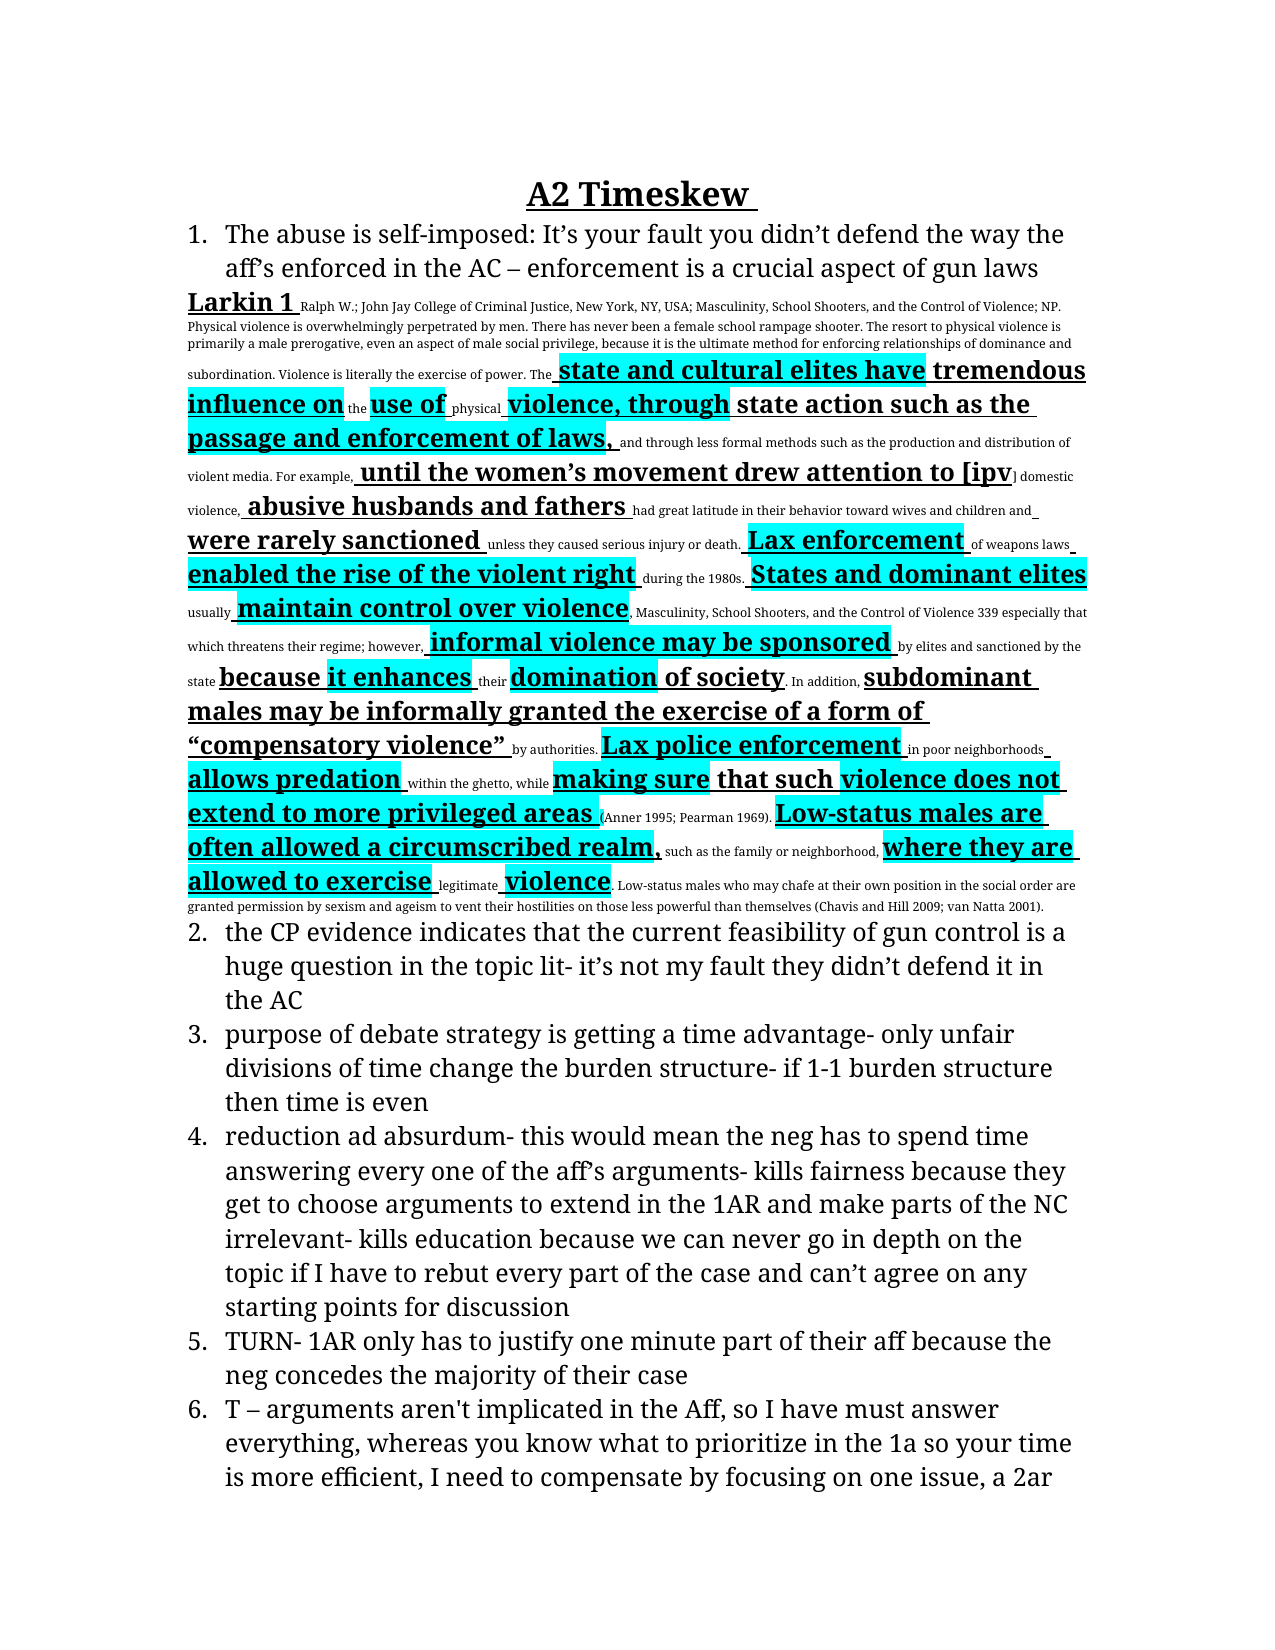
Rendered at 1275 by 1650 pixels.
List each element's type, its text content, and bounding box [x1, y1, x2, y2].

list purpose of debate strategy is getting a time advantage- only unfair divisions of time change the burden structure- if 1-1 burden structure then time is even [187, 1017, 1087, 1119]
text Larkin 1 Ralph W.; John Jay College of Criminal Justice, New York, NY, USA; Masculinity, School Shooters, and the Control of Violence; NP. [187, 284, 1087, 318]
list the CP evidence indicates that the current feasibility of gun control is a huge question in the topic lit- it’s not my fault they didn’t defend it in the AC [187, 915, 1087, 1017]
text Physical violence is overwhelmingly perpetrated by men. There has never been a female school rampage shooter. The resort to physical violence is primarily a male prerogative, even an aspect of male social privilege, because it is the ultimate method for enforcing relationships of dominance and subordination. Violence is literally the exercise of power. The state and cultural elites have tremendous influence on the use of physical violence, through state action such as the passage and enforcement of laws, and through less formal methods such as the production and distribution of violent media. For example, until the women’s movement drew attention to [ipv] domestic violence, abusive husbands and fathers had great latitude in their behavior toward wives and children and were rarely sanctioned unless they caused serious injury or death. Lax enforcement of weapons laws enabled the rise of the violent right during the 1980s. States and dominant elites usually maintain control over violence, Masculinity, School Shooters, and the Control of Violence 339 especially that which threatens their regime; however, informal violence may be sponsored by elites and sanctioned by the state because it enhances their domination of society. In addition, subdominant males may be informally granted the exercise of a form of “compensatory violence” by authorities. Lax police enforcement in poor neighborhoods allows predation within the ghetto, while making sure that such violence does not extend to more privileged areas (Anner 1995; Pearman 1969). Low-status males are often allowed a circumscribed realm, such as the family or neighborhood, where they are allowed to exercise legitimate violence. Low-status males who may chafe at their own position in the social order are granted permission by sexism and ageism to vent their hostilities on those less powerful than themselves (Chavis and Hill 2009; van Natta 2001). [187, 318, 1087, 915]
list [187, 1392, 1087, 1494]
list The abuse is self-imposed: It’s your fault you didn’t defend the way the aff’s enforced in the AC – enforcement is a crucial aspect of gun laws [187, 216, 1087, 284]
subtitle A2 Timeskew [187, 171, 1087, 216]
list TURN- 1AR only has to justify one minute part of their aff because the neg concedes the majority of their case [187, 1323, 1087, 1392]
list reduction ad absurdum- this would mean the neg has to spend time answering every one of the aff’s arguments- kills fairness because they get to choose arguments to extend in the 1AR and make parts of the NC irrelevant- kills education because we can never go in depth on the topic if I have to rebut every part of the case and can’t agree on any starting points for discussion [187, 1119, 1087, 1323]
